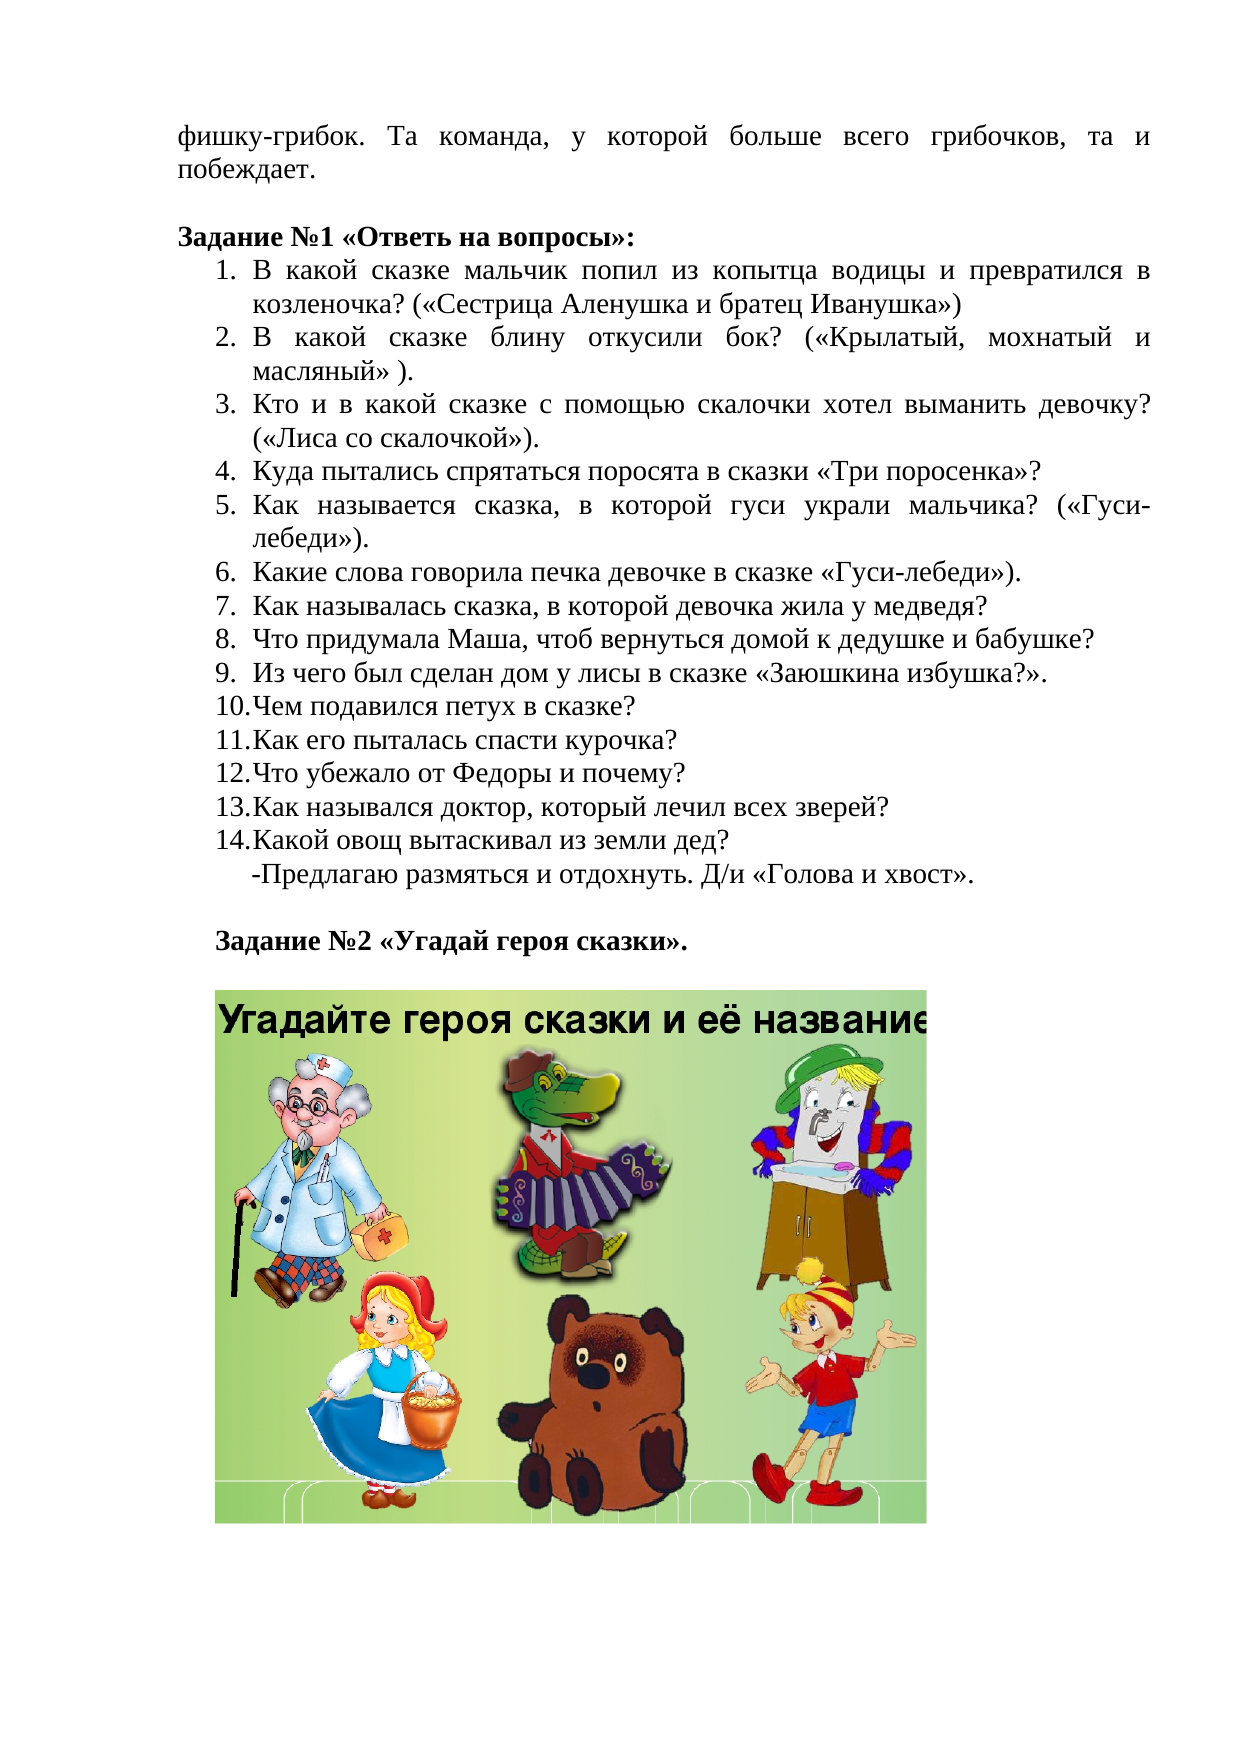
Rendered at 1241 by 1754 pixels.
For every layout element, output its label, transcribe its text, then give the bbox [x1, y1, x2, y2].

list Что придумала Маша, чтоб вернуться домой к дедушке и бабушке? [215, 621, 1152, 655]
list В какой сказке блину откусили бок? («Крылатый, мохнатый и масляный» ). [215, 319, 1152, 386]
picture [214, 990, 927, 1524]
list Какие слова говорила печка девочке в сказке «Гуси-лебеди»). [215, 554, 1152, 588]
list Как назывался доктор, который лечил всех зверей? [215, 789, 1152, 822]
list Из чего был сделан дом у лисы в сказке «Заюшкина избушка?». [215, 655, 1152, 688]
list Как его пыталась спасти курочка? [215, 722, 1152, 755]
list В какой сказке мальчик попил из копытца водицы и превратился в козленочка? («Сестрица Аленушка и братец Иванушка») [215, 252, 1152, 319]
text -Предлагаю размяться и отдохнуть. Д/и «Голова и хвост». [215, 856, 1152, 889]
list Как называется сказка, в которой гуси украли мальчика? («Гуси-лебеди»). [215, 487, 1152, 554]
list Куда пытались спрятаться поросята в сказки «Три поросенка»? [215, 453, 1152, 487]
text Задание №2 «Угадай героя сказки». [215, 923, 1152, 957]
list Что убежало от Федоры и почему? [215, 755, 1152, 789]
text Задание №1 «Ответь на вопросы»: [177, 219, 1152, 252]
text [177, 118, 1152, 185]
list Как называлась сказка, в которой девочка жила у медведя? [215, 588, 1152, 621]
list Кто и в какой сказке с помощью скалочки хотел выманить девочку? («Лиса со скалочкой»). [215, 386, 1152, 453]
list Какой овощ вытаскивал из земли дед? [215, 822, 1152, 856]
list Чем подавился петух в сказке? [215, 688, 1152, 722]
